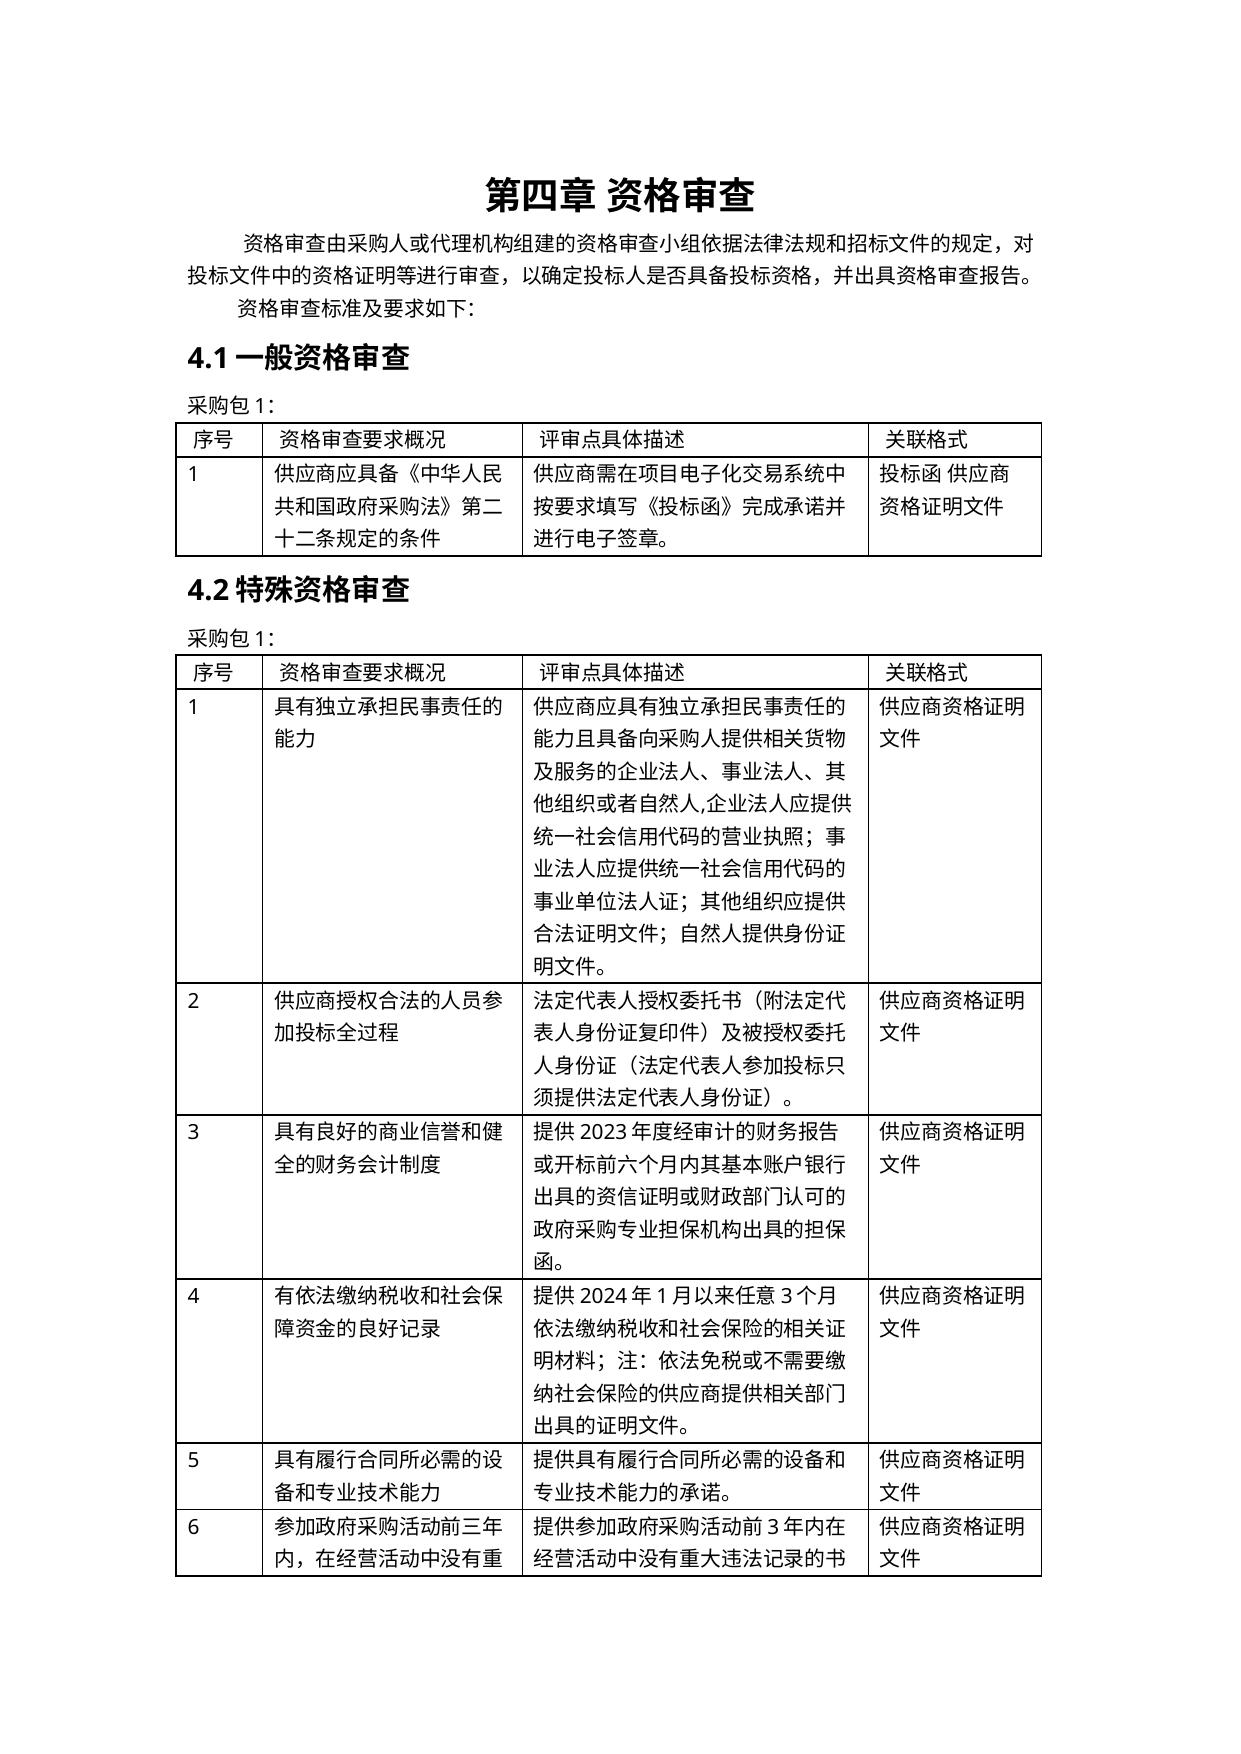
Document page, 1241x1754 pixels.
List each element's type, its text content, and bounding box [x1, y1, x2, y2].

table_header 序号 [177, 424, 262, 456]
table_cell 供应商需在项目电子化交易系统中按要求填写《投标函》完成承诺并进行电子签章。 [523, 458, 868, 555]
table_cell 供应商授权合法的人员参加投标全过程 [263, 984, 522, 1114]
text 资格审查标准及要求如下： [187, 292, 1053, 324]
table_cell 供应商资格证明文件 [869, 984, 1041, 1114]
table_cell 有依法缴纳税收和社会保障资金的良好记录 [263, 1280, 522, 1442]
table_cell 5 [177, 1444, 262, 1508]
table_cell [523, 1510, 868, 1575]
text 4.2特殊资格审查 [187, 557, 1053, 622]
table_header 资格审查要求概况 [263, 424, 522, 456]
text 4.1一般资格审查 [187, 324, 1053, 389]
table_cell 投标函 供应商资格证明文件 [869, 458, 1041, 555]
text 采购包1： [187, 622, 1053, 654]
table_header 关联格式 [869, 424, 1041, 456]
table_cell 供应商资格证明文件 [869, 1444, 1041, 1508]
table_cell 2 [177, 984, 262, 1114]
text 第四章 资格审查 [187, 162, 1053, 227]
table_cell 3 [177, 1116, 262, 1278]
table_cell 提供2023年度经审计的财务报告或开标前六个月内其基本账户银行出具的资信证明或财政部门认可的政府采购专业担保机构出具的担保函。 [523, 1116, 868, 1278]
table_cell 提供2024年1月以来任意3个月依法缴纳税收和社会保险的相关证明材料；注：依法免税或不需要缴纳社会保险的供应商提供相关部门出具的证明文件。 [523, 1280, 868, 1442]
table_cell 供应商应具备《中华人民共和国政府采购法》第二十二条规定的条件 [263, 458, 522, 555]
table_cell 供应商资格证明文件 [869, 1510, 1041, 1575]
table_header 评审点具体描述 [523, 656, 868, 688]
text 资格审查由采购人或代理机构组建的资格审查小组依据法律法规和招标文件的规定，对投标文件中的资格证明等进行审查，以确定投标人是否具备投标资格，并出具资格审查报告。 [187, 227, 1053, 292]
table_cell 供应商应具有独立承担民事责任的能力且具备向采购人提供相关货物及服务的企业法人、事业法人、其他组织或者自然人,企业法人应提供统一社会信用代码的营业执照；事业法人应提供统一社会信用代码的事业单位法人证；其他组织应提供合法证明文件；自然人提供身份证明文件。 [523, 690, 868, 982]
table_header 资格审查要求概况 [263, 656, 522, 688]
table_header 评审点具体描述 [523, 424, 868, 456]
table_cell 4 [177, 1280, 262, 1442]
table_cell 供应商资格证明文件 [869, 1280, 1041, 1442]
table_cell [263, 1510, 522, 1575]
table_cell 具有良好的商业信誉和健全的财务会计制度 [263, 1116, 522, 1278]
table_cell 6 [177, 1510, 262, 1575]
table_cell 1 [177, 690, 262, 982]
table_cell 具有独立承担民事责任的能力 [263, 690, 522, 982]
table_header 序号 [177, 656, 262, 688]
text 采购包1： [187, 389, 1053, 422]
table_cell 1 [177, 458, 262, 555]
table_cell 提供具有履行合同所必需的设备和专业技术能力的承诺。 [523, 1444, 868, 1508]
table_header 关联格式 [869, 656, 1041, 688]
table_cell 具有履行合同所必需的设备和专业技术能力 [263, 1444, 522, 1508]
table_cell 法定代表人授权委托书（附法定代表人身份证复印件）及被授权委托人身份证（法定代表人参加投标只须提供法定代表人身份证）。 [523, 984, 868, 1114]
table_cell 供应商资格证明文件 [869, 1116, 1041, 1278]
table_cell 供应商资格证明文件 [869, 690, 1041, 982]
